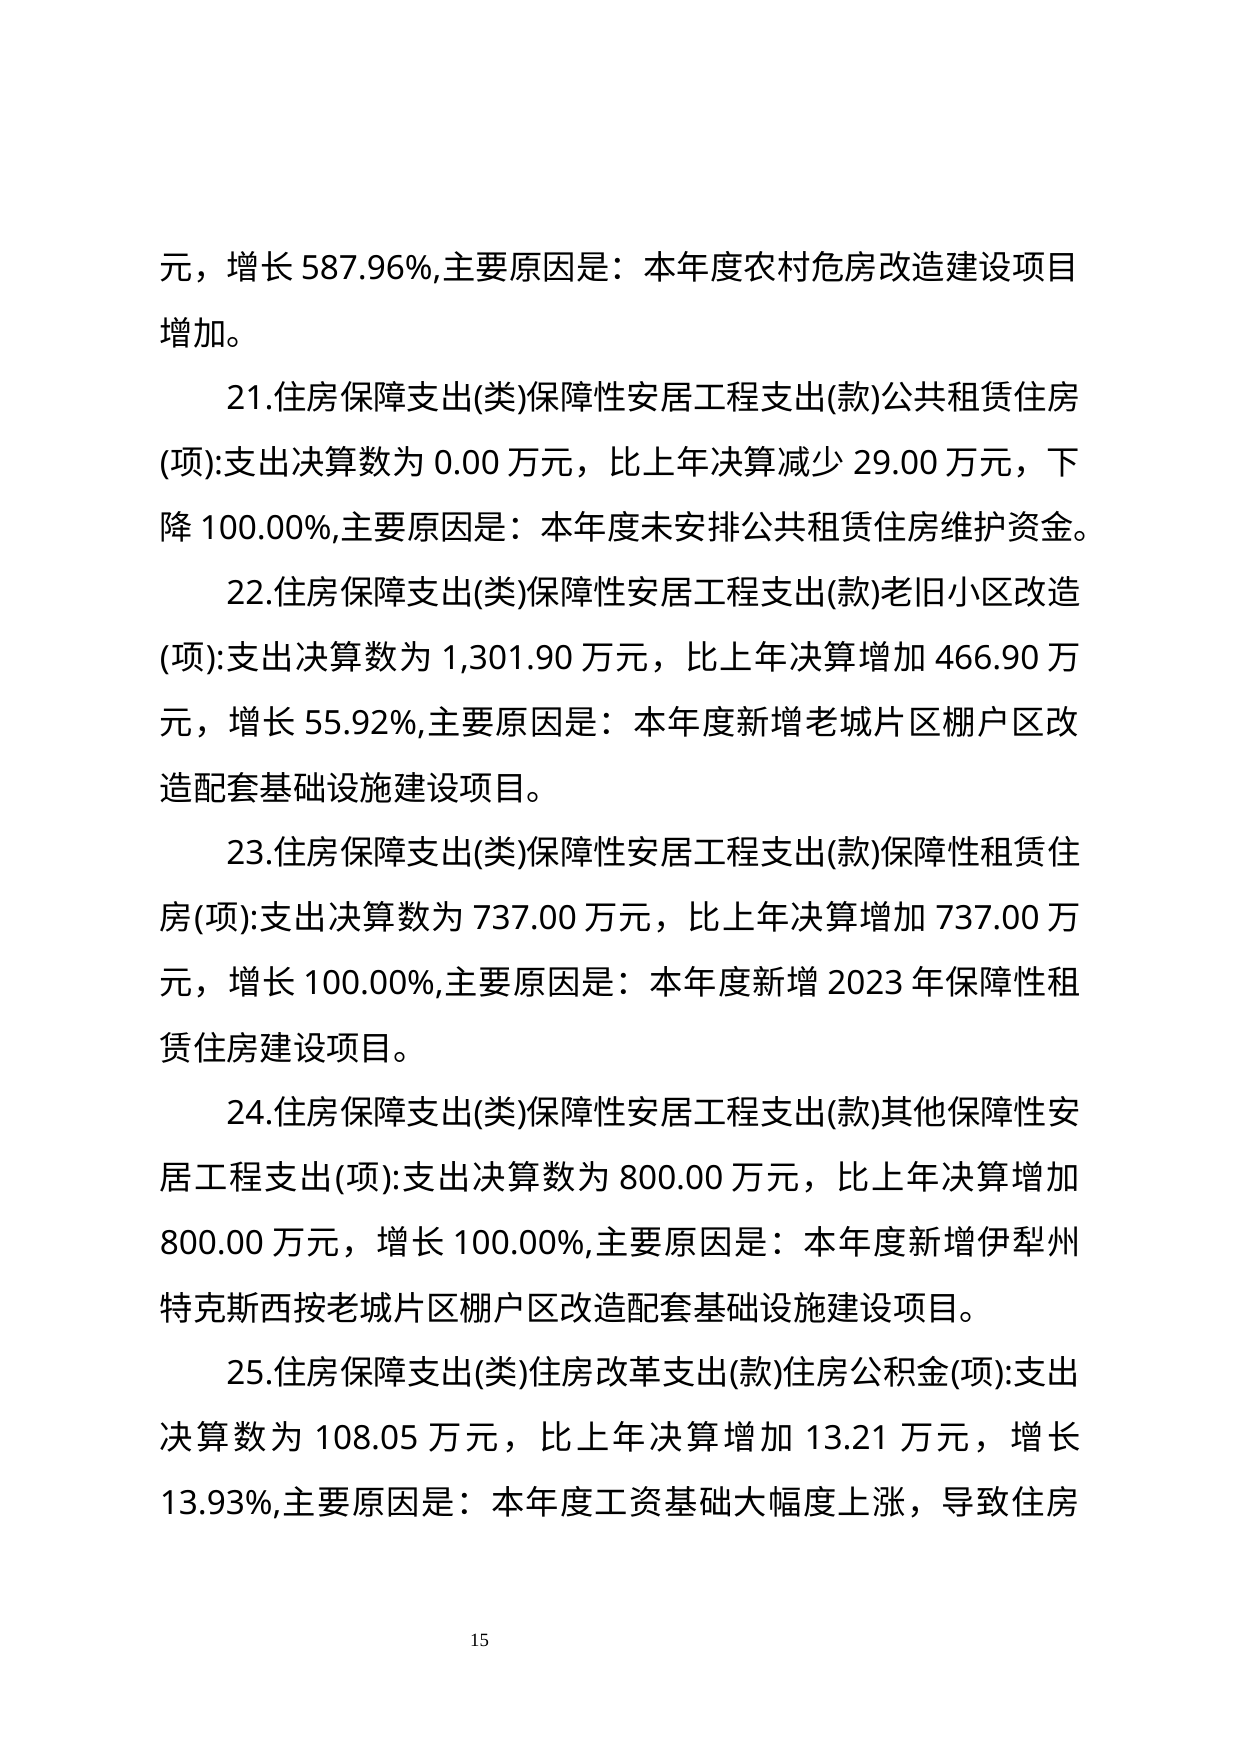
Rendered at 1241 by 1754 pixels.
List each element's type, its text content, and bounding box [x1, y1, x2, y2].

text 23.住房保障支出(类)保障性安居工程支出(款)保障性租赁住房(项):支出决算数为737.00万元，比上年决算增加737.00万元，增长100.00%,主要原因是：本年度新增2023年保障性租赁住房建设项目。 [159, 818, 1081, 1078]
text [159, 233, 1081, 363]
text 21.住房保障支出(类)保障性安居工程支出(款)公共租赁住房(项):支出决算数为0.00万元，比上年决算减少29.00万元，下降100.00%,主要原因是：本年度未安排公共租赁住房维护资金。 [159, 363, 1081, 558]
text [159, 1338, 1081, 1533]
text 24.住房保障支出(类)保障性安居工程支出(款)其他保障性安居工程支出(项):支出决算数为800.00万元，比上年决算增加800.00万元，增长100.00%,主要原因是：本年度新增伊犁州特克斯西按老城片区棚户区改造配套基础设施建设项目。 [159, 1078, 1081, 1338]
text 22.住房保障支出(类)保障性安居工程支出(款)老旧小区改造(项):支出决算数为1,301.90万元，比上年决算增加466.90万元，增长55.92%,主要原因是：本年度新增老城片区棚户区改造配套基础设施建设项目。 [159, 558, 1081, 818]
